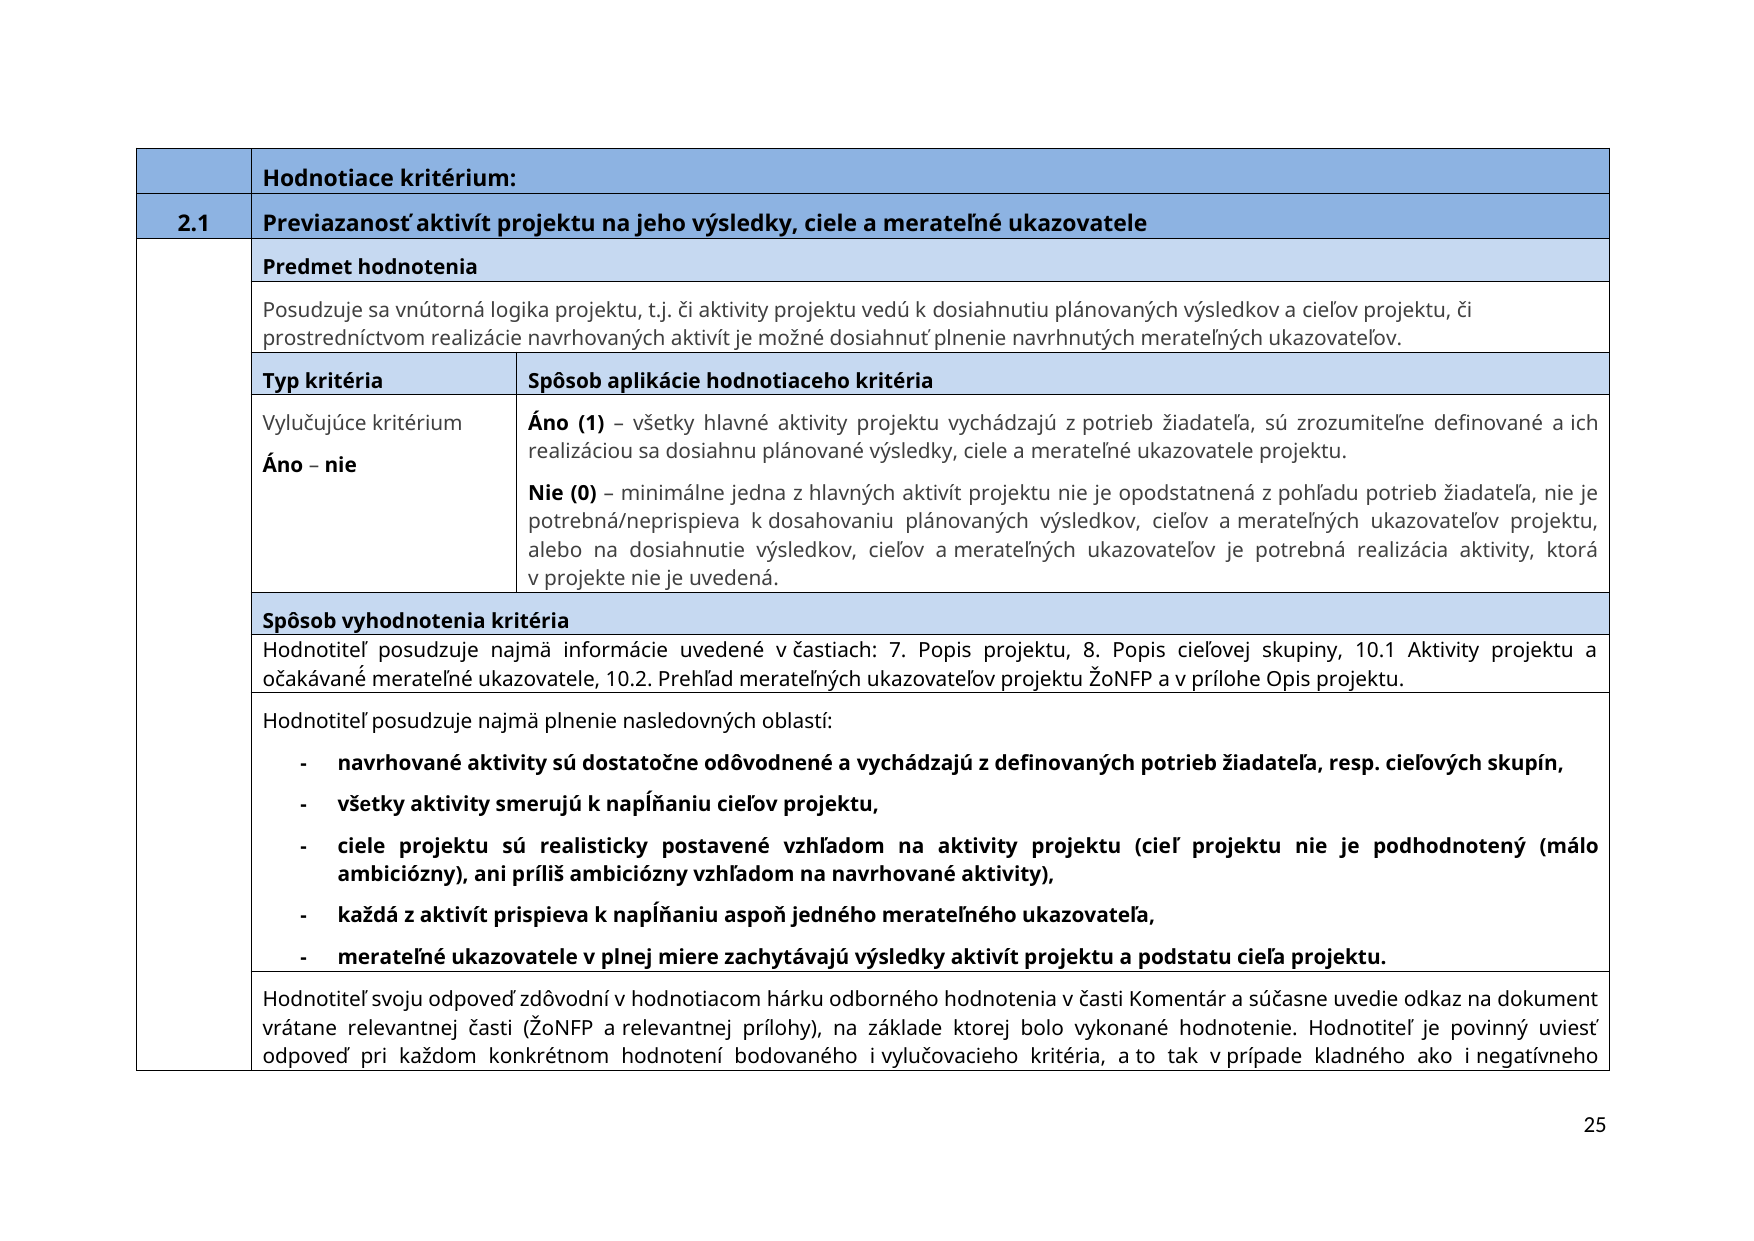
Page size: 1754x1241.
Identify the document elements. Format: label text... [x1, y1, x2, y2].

table_cell Vylučujúce kritérium Áno – nie [252, 395, 516, 592]
table_cell Hodnotiteľ posudzuje najmä informácie uvedené v častiach: 7. Popis projektu, 8. Popis cieľovej skupiny, 10.1 Aktivity projektu a očakávané́ merateľné ukazovatele, 10.2. Prehľad merateľných ukazovateľov projektu ŽoNFP a v prílohe Opis projektu. [252, 635, 1609, 692]
table_cell [137, 239, 251, 1070]
table_cell Previazanosť aktivít projektu na jeho výsledky, ciele a merateľné ukazovatele [252, 194, 1609, 238]
table_cell Posudzuje sa vnútorná logika projektu, t.j. či aktivity projektu vedú k dosiahnutiu plánovaných výsledkov a cieľov projektu, či prostredníctvom realizácie navrhovaných aktivít je možné dosiahnuť plnenie navrhnutých merateľných ukazovateľov. [252, 282, 1609, 352]
table_cell Spôsob vyhodnotenia kritéria [252, 593, 1609, 634]
table_cell Spôsob aplikácie hodnotiaceho kritéria [517, 353, 1609, 394]
table_cell 2.1 [137, 194, 251, 238]
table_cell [252, 972, 1609, 1070]
table_cell Predmet hodnotenia [252, 239, 1609, 281]
table_cell Hodnotiace kritérium: [252, 149, 1609, 193]
table_cell [137, 149, 251, 193]
table_cell Áno (1) – všetky hlavné aktivity projektu vychádzajú z potrieb žiadateľa, sú zrozumiteľne definované a ich realizáciou sa dosiahnu plánované výsledky, ciele a merateľné ukazovatele projektu. Nie (0) – minimálne jedna z hlavných aktivít projektu nie je opodstatnená z pohľadu potrieb žiadateľa, nie je potrebná/neprispieva k dosahovaniu plánovaných výsledkov, cieľov a merateľných ukazovateľov projektu, alebo na dosiahnutie výsledkov, cieľov a merateľných ukazovateľov je potrebná realizácia aktivity, ktorá v projekte nie je uvedená. [517, 395, 1609, 592]
table_cell Hodnotiteľ posudzuje najmä plnenie nasledovných oblastí: navrhované aktivity sú dostatočne odôvodnené a vychádzajú z definovaných potrieb žiadateľa, resp. cieľových skupín, všetky aktivity smerujú k napĺňaniu cieľov projektu, ciele projektu sú realisticky postavené vzhľadom na aktivity projektu (cieľ projektu nie je podhodnotený (málo ambiciózny), ani príliš ambiciózny vzhľadom na navrhované aktivity), každá z aktivít prispieva k napĺňaniu aspoň jedného merateľného ukazovateľa, merateľné ukazovatele v plnej miere zachytávajú výsledky aktivít projektu a podstatu cieľa projektu. [252, 693, 1609, 971]
table_cell Typ kritéria [252, 353, 516, 394]
